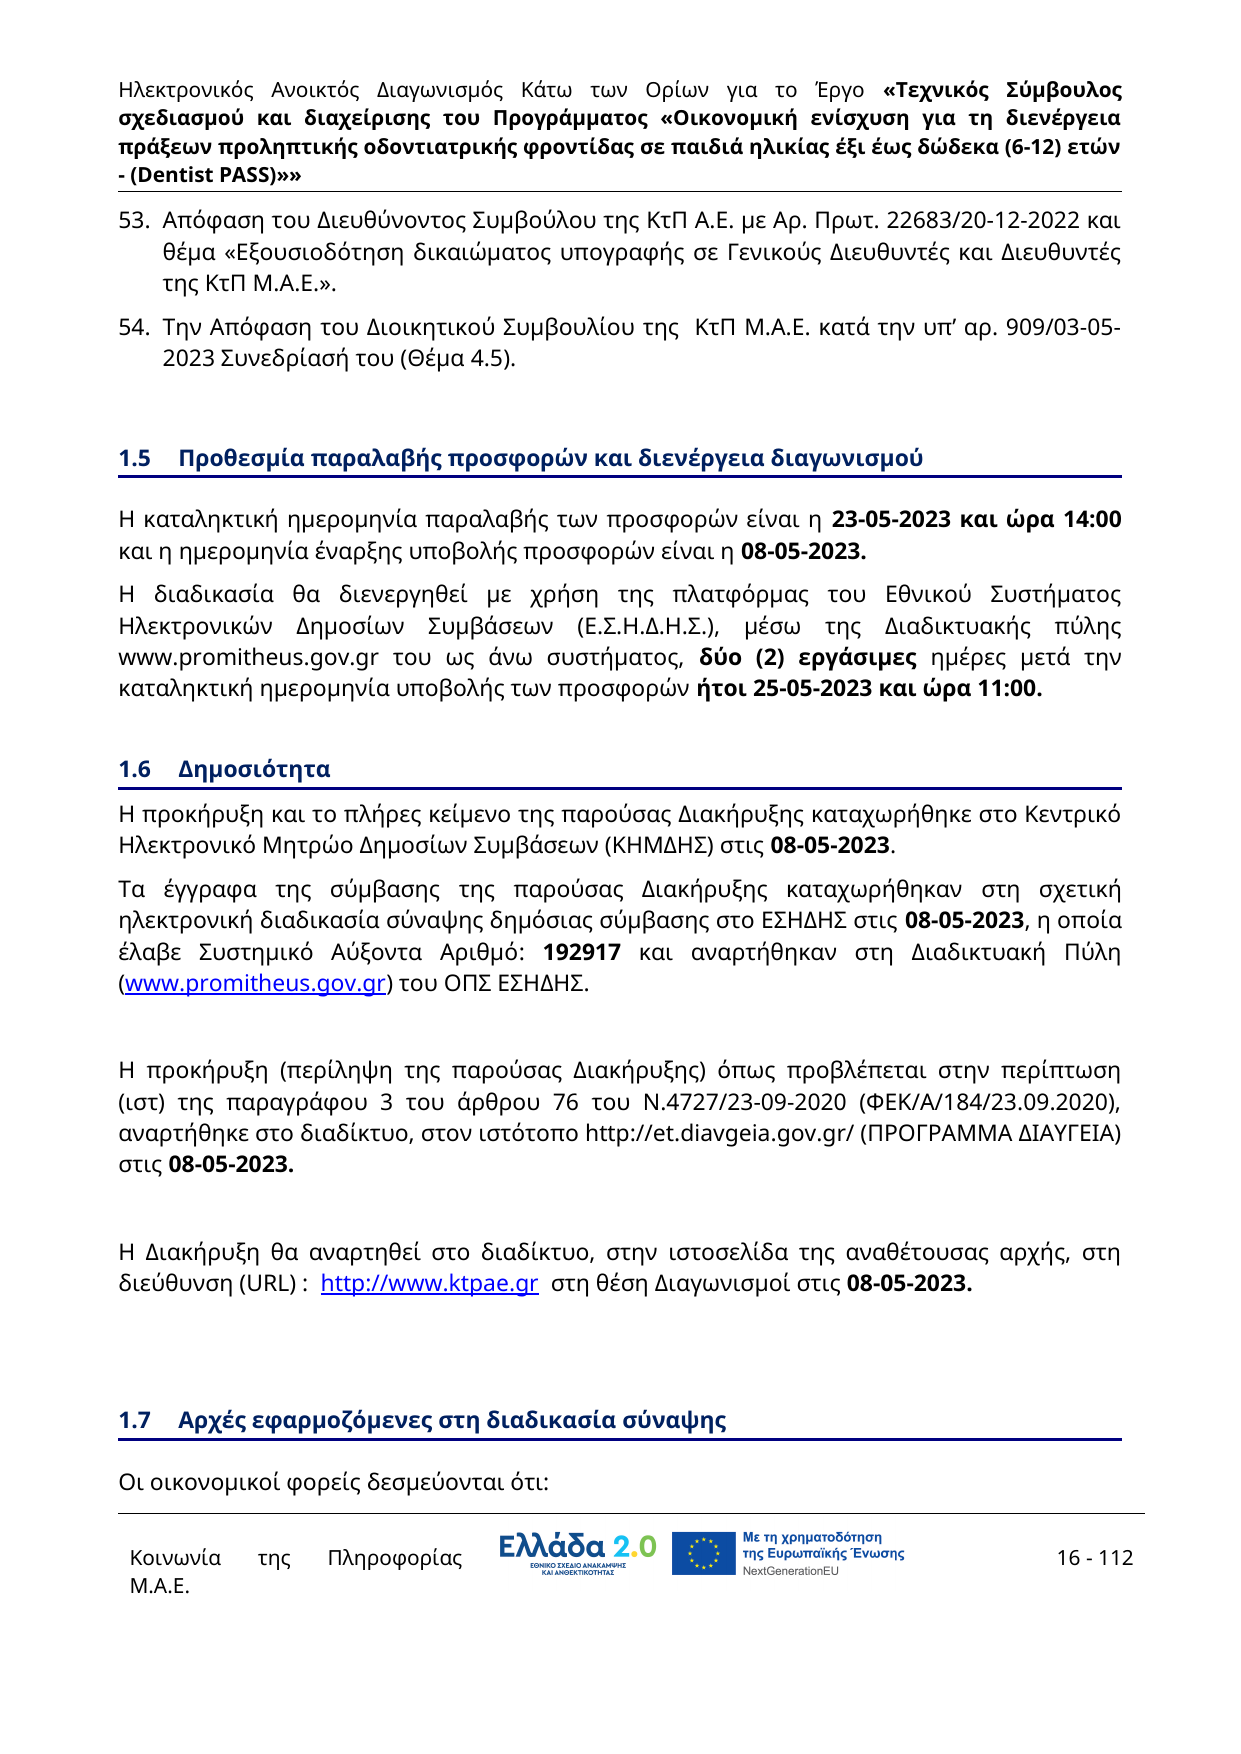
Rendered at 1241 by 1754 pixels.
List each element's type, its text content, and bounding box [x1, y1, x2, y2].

text Η διαδικασία θα διενεργηθεί με χρήση της πλατφόρμας του Εθνικού Συστήματος Ηλεκτρονικών Δημοσίων Συμβάσεων (Ε.Σ.Η.Δ.Η.Σ.), μέσω της Διαδικτυακής πύλης www.promitheus.gov.gr του ως άνω συστήματος, δύο (2) εργάσιμες ημέρες μετά την καταληκτική ημερομηνία υποβολής των προσφορών ήτοι 25-05-2023 και ώρα 11:00. [118, 578, 1122, 703]
subtitle Αρχές εφαρμοζόμενες στη διαδικασία σύναψης [118, 1404, 1122, 1438]
text Η καταληκτική ημερομηνία παραλαβής των προσφορών είναι η 23-05-2023 και ώρα 14:00 και η ημερομηνία έναρξης υποβολής προσφορών είναι η 08-05-2023. [118, 503, 1122, 566]
picture [484, 1516, 919, 1591]
subtitle Δημοσιότητα [118, 753, 1122, 787]
subtitle Προθεσμία παραλαβής προσφορών και διενέργεια διαγωνισμού [118, 442, 1122, 475]
list Απόφαση του Διευθύνοντος Συμβούλου της ΚτΠ Α.Ε. με Αρ. Πρωτ. 22683/20-12-2022 και θέμα «Εξουσιοδότηση δικαιώματος υπογραφής σε Γενικούς Διευθυντές και Διευθυντές της ΚτΠ Μ.Α.Ε.». [118, 204, 1122, 298]
text Η προκήρυξη και το πλήρες κείμενο της παρούσας Διακήρυξης καταχωρήθηκε στο Κεντρικό Ηλεκτρονικό Μητρώο Δημοσίων Συμβάσεων (ΚΗΜΔΗΣ) στις 08-05-2023. [118, 798, 1122, 861]
text Τα έγγραφα της σύμβασης της παρούσας Διακήρυξης καταχωρήθηκαν στη σχετική ηλεκτρονική διαδικασία σύναψης δημόσιας σύμβασης στο ΕΣΗΔΗΣ στις 08-05-2023, η οποία έλαβε Συστημικό Αύξοντα Αριθμό: 192917 και αναρτήθηκαν στη Διαδικτυακή Πύλη (www.promitheus.gov.gr) του ΟΠΣ ΕΣΗΔΗΣ. [118, 873, 1122, 998]
text Η Διακήρυξη θα αναρτηθεί στο διαδίκτυο, στην ιστοσελίδα της αναθέτουσας αρχής, στη διεύθυνση (URL) : http://www.ktpae.gr στη θέση Διαγωνισμοί στις 08-05-2023. [118, 1236, 1122, 1298]
list Την Απόφαση του Διοικητικού Συμβουλίου της ΚτΠ Μ.Α.Ε. κατά την υπ’ αρ. 909/03-05-2023 Συνεδρίασή του (Θέμα 4.5). [118, 311, 1122, 373]
text Η προκήρυξη (περίληψη της παρούσας Διακήρυξης) όπως προβλέπεται στην περίπτωση (ιστ) της παραγράφου 3 του άρθρου 76 του Ν.4727/23-09-2020 (ΦΕΚ/Α/184/23.09.2020), αναρτήθηκε στο διαδίκτυο, στον ιστότοπο http://et.diavgeia.gov.gr/ (ΠΡΟΓΡΑΜΜΑ ΔΙΑΥΓΕΙΑ) στις 08-05-2023. [118, 1054, 1122, 1179]
text Οι οικονομικοί φορείς δεσμεύονται ότι: [118, 1466, 1122, 1497]
